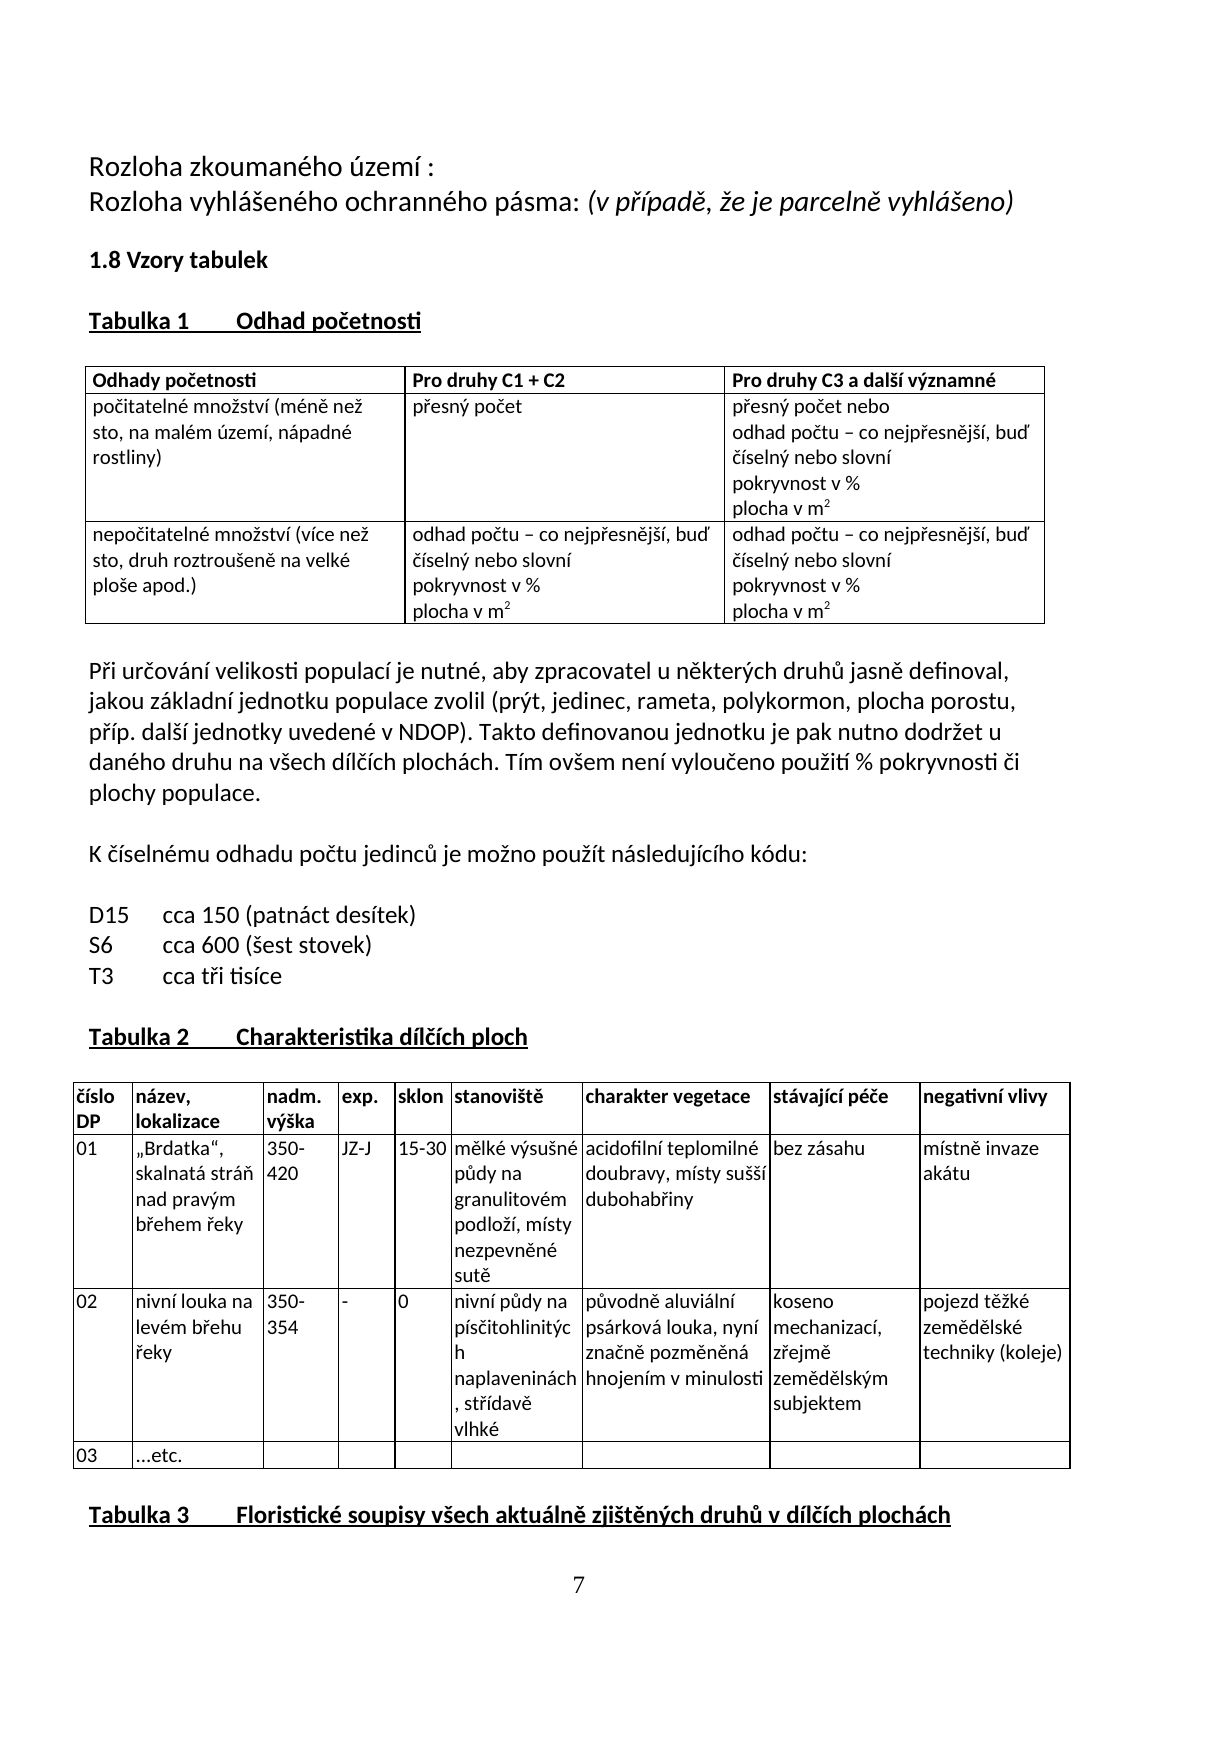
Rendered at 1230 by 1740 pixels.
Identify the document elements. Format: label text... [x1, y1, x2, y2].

table_cell [396, 1442, 451, 1468]
table_cell 02 [74, 1289, 132, 1441]
table_header stávající péče [771, 1083, 919, 1134]
table_cell nepočitatelné množství (více než sto, druh roztroušeně na velké ploše apod.) [86, 522, 404, 623]
table_cell [264, 1442, 338, 1468]
table_header číslo DP [74, 1083, 132, 1134]
table_header exp. [339, 1083, 394, 1134]
table_header sklon [396, 1083, 451, 1134]
table_cell odhad počtu – co nejpřesnější, buď číselný nebo slovní pokryvnost v % plocha v m2 [406, 522, 724, 623]
table_cell 350-420 [264, 1135, 338, 1288]
text T3 cca tři tisíce [89, 960, 1069, 991]
text Tabulka 2 Charakteristika dílčích ploch [89, 1021, 1069, 1052]
table_cell [921, 1442, 1069, 1468]
table_cell 03 [74, 1442, 132, 1468]
table_cell přesný počet nebo odhad počtu – co nejpřesnější, buď číselný nebo slovní pokryvnost v % plocha v m2 [725, 394, 1044, 521]
table_cell koseno mechanizací, zřejmě zemědělským subjektem [771, 1289, 919, 1441]
text Tabulka 3 Floristické soupisy všech aktuálně zjištěných druhů v dílčích plochách [89, 1499, 1069, 1530]
table_cell [339, 1442, 394, 1468]
table_cell JZ-J [339, 1135, 394, 1288]
text S6 cca 600 (šest stovek) [89, 929, 1069, 960]
text Při určování velikosti populací je nutné, aby zpracovatel u některých druhů jasně definoval, jakou základní jednotku populace zvolil (prýt, jedinec, rameta, polykormon, plocha porostu, příp. další jednotky uvedené v NDOP). Takto definovanou jednotku je pak nutno dodržet u daného druhu na všech dílčích plochách. Tím ovšem není vyloučeno použití % pokryvnosti či plochy populace. [89, 655, 1069, 807]
table_header Pro druhy C3 a další významné [725, 367, 1044, 392]
table_cell počitatelné množství (méně než sto, na malém území, nápadné rostliny) [86, 394, 404, 521]
text D15 cca 150 (patnáct desítek) [89, 899, 1069, 929]
table_cell bez zásahu [771, 1135, 919, 1288]
table_cell - [339, 1289, 394, 1441]
table_cell [452, 1442, 582, 1468]
table_cell 350-354 [264, 1289, 338, 1441]
table_header Odhady početnosti [86, 367, 404, 392]
table_cell původně aluviální psárková louka, nyní značně pozměněná hnojením v minulosti [583, 1289, 769, 1441]
table_cell [583, 1442, 769, 1468]
text Rozloha vyhlášeného ochranného pásma: (v případě, že je parcelně vyhlášeno) [89, 183, 1069, 219]
table_cell nivní půdy na písčitohlinitých naplaveninách, střídavě vlhké [452, 1289, 582, 1441]
table_cell ...etc. [133, 1442, 263, 1468]
text K číselnému odhadu počtu jedinců je možno použít následujícího kódu: [89, 838, 1069, 868]
table_header charakter vegetace [583, 1083, 769, 1134]
table_cell 15-30 [396, 1135, 451, 1288]
text Rozloha zkoumaného území : [89, 148, 1069, 183]
table_cell odhad počtu – co nejpřesnější, buď číselný nebo slovní pokryvnost v % plocha v m2 [725, 522, 1044, 623]
table_header nadm. výška [264, 1083, 338, 1134]
table_header Pro druhy C1 + C2 [406, 367, 724, 392]
table_cell pojezd těžké zemědělské techniky (koleje) [921, 1289, 1069, 1441]
table_cell místně invaze akátu [921, 1135, 1069, 1288]
table_cell mělké výsušné půdy na granulitovém podloží, místy nezpevněné sutě [452, 1135, 582, 1288]
table_cell „Brdatka“, skalnatá stráň nad pravým břehem řeky [133, 1135, 263, 1288]
table_cell acidofilní teplomilné doubravy, místy sušší dubohabřiny [583, 1135, 769, 1288]
subtitle 1.8 Vzory tabulek [89, 244, 1069, 274]
table_cell 01 [74, 1135, 132, 1288]
table_cell [771, 1442, 919, 1468]
table_header negativní vlivy [921, 1083, 1069, 1134]
table_header název, lokalizace [133, 1083, 263, 1134]
table_header stanoviště [452, 1083, 582, 1134]
text Tabulka 1 Odhad početnosti [89, 305, 1069, 336]
table_cell nivní louka na levém břehu řeky [133, 1289, 263, 1441]
table_cell 0 [396, 1289, 451, 1441]
table_cell přesný počet [406, 394, 724, 521]
